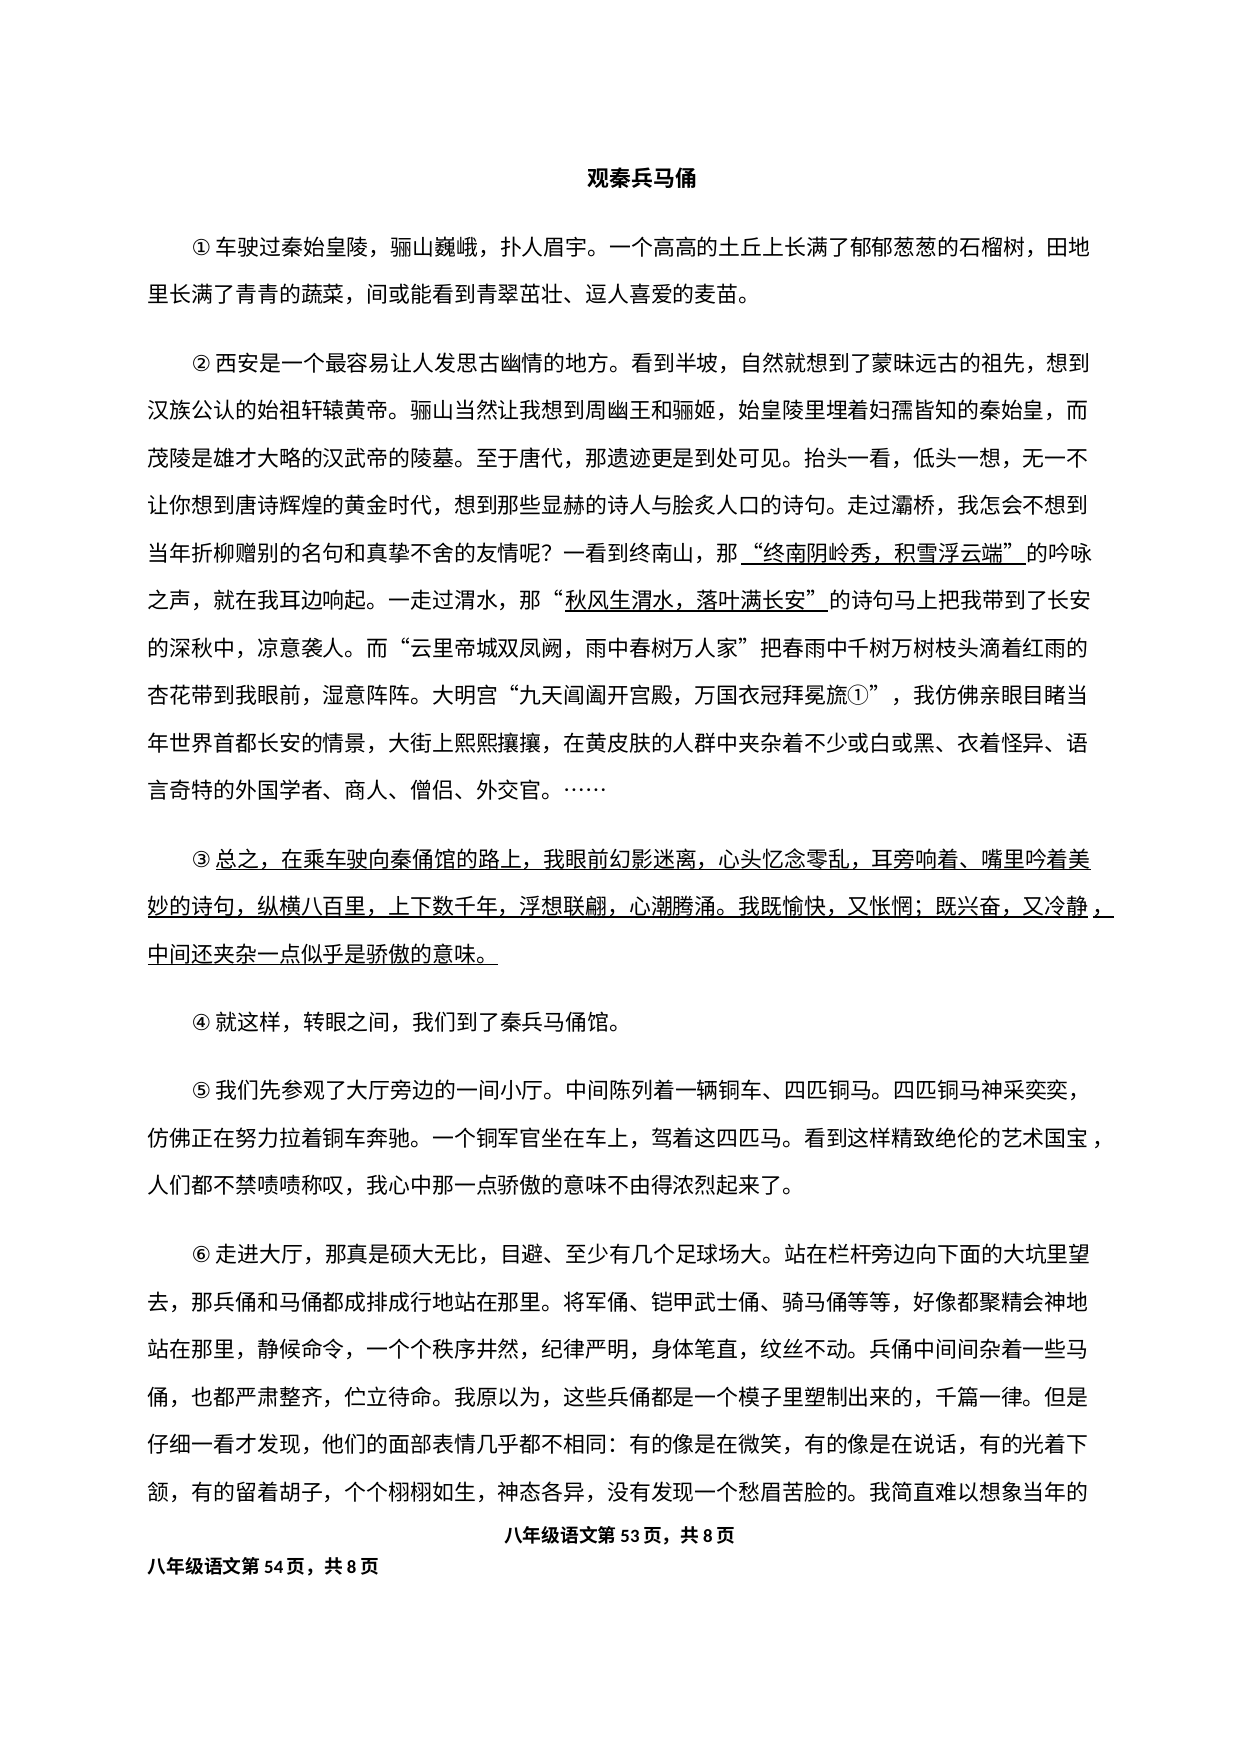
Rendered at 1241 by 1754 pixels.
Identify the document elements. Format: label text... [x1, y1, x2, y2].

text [148, 1237, 1092, 1506]
text ②西安是一个最容易让人发思古幽情的地方。看到半坡，自然就想到了蒙昧远古的祖先，想到汉族公认的始祖轩辕黄帝。骊山当然让我想到周幽王和骊姬，始皇陵里埋着妇孺皆知的秦始皇，而茂陵是雄才大略的汉武帝的陵墓。至于唐代，那遗迹更是到处可见。抬头一看，低头一想，无一不让你想到唐诗辉煌的黄金时代，想到那些显赫的诗人与脍炙人口的诗句。走过灞桥，我怎会不想到当年折柳赠别的名句和真挚不舍的友情呢？一看到终南山，那“终南阴岭秀，积雪浮云端”的吟咏之声，就在我耳边响起。一走过渭水，那“秋风生渭水，落叶满长安”的诗句马上把我带到了长安的深秋中，凉意袭人。而“云里帝城双凤阙，雨中春树万人家”把春雨中千树万树枝头滴着红雨的杏花带到我眼前，湿意阵阵。大明宫“九天阊阖开宫殿，万国衣冠拜冕旒①”，我仿佛亲眼目睹当年世界首都长安的情景，大街上熙熙攘攘，在黄皮肤的人群中夹杂着不少或白或黑、衣着怪异、语言奇特的外国学者、商人、僧侣、外交官。…… [148, 346, 1092, 805]
text ③总之，在乘车驶向秦俑馆的路上，我眼前幻影迷离，心头忆念零乱，耳旁响着、嘴里吟着美妙的诗句，纵横八百里，上下数千年，浮想联翩，心潮腾涌。我既愉快，又怅惘；既兴奋，又冷静，中间还夹杂一点似乎是骄傲的意味。 [148, 842, 1092, 968]
text ④就这样，转眼之间，我们到了秦兵马俑馆。 [148, 1005, 1092, 1037]
text ⑤我们先参观了大厅旁边的一间小厅。中间陈列着一辆铜车、四匹铜马。四匹铜马神采奕奕，仿佛正在努力拉着铜车奔驰。一个铜军官坐在车上，驾着这四匹马。看到这样精致绝伦的艺术国宝，人们都不禁啧啧称叹，我心中那一点骄傲的意味不由得浓烈起来了。 [148, 1073, 1092, 1200]
text 观秦兵马俑 [148, 161, 1092, 193]
text ①车驶过秦始皇陵，骊山巍峨，扑人眉宇。一个高高的土丘上长满了郁郁葱葱的石榴树，田地里长满了青青的蔬菜，间或能看到青翠茁壮、逗人喜爱的麦苗。 [148, 230, 1092, 309]
